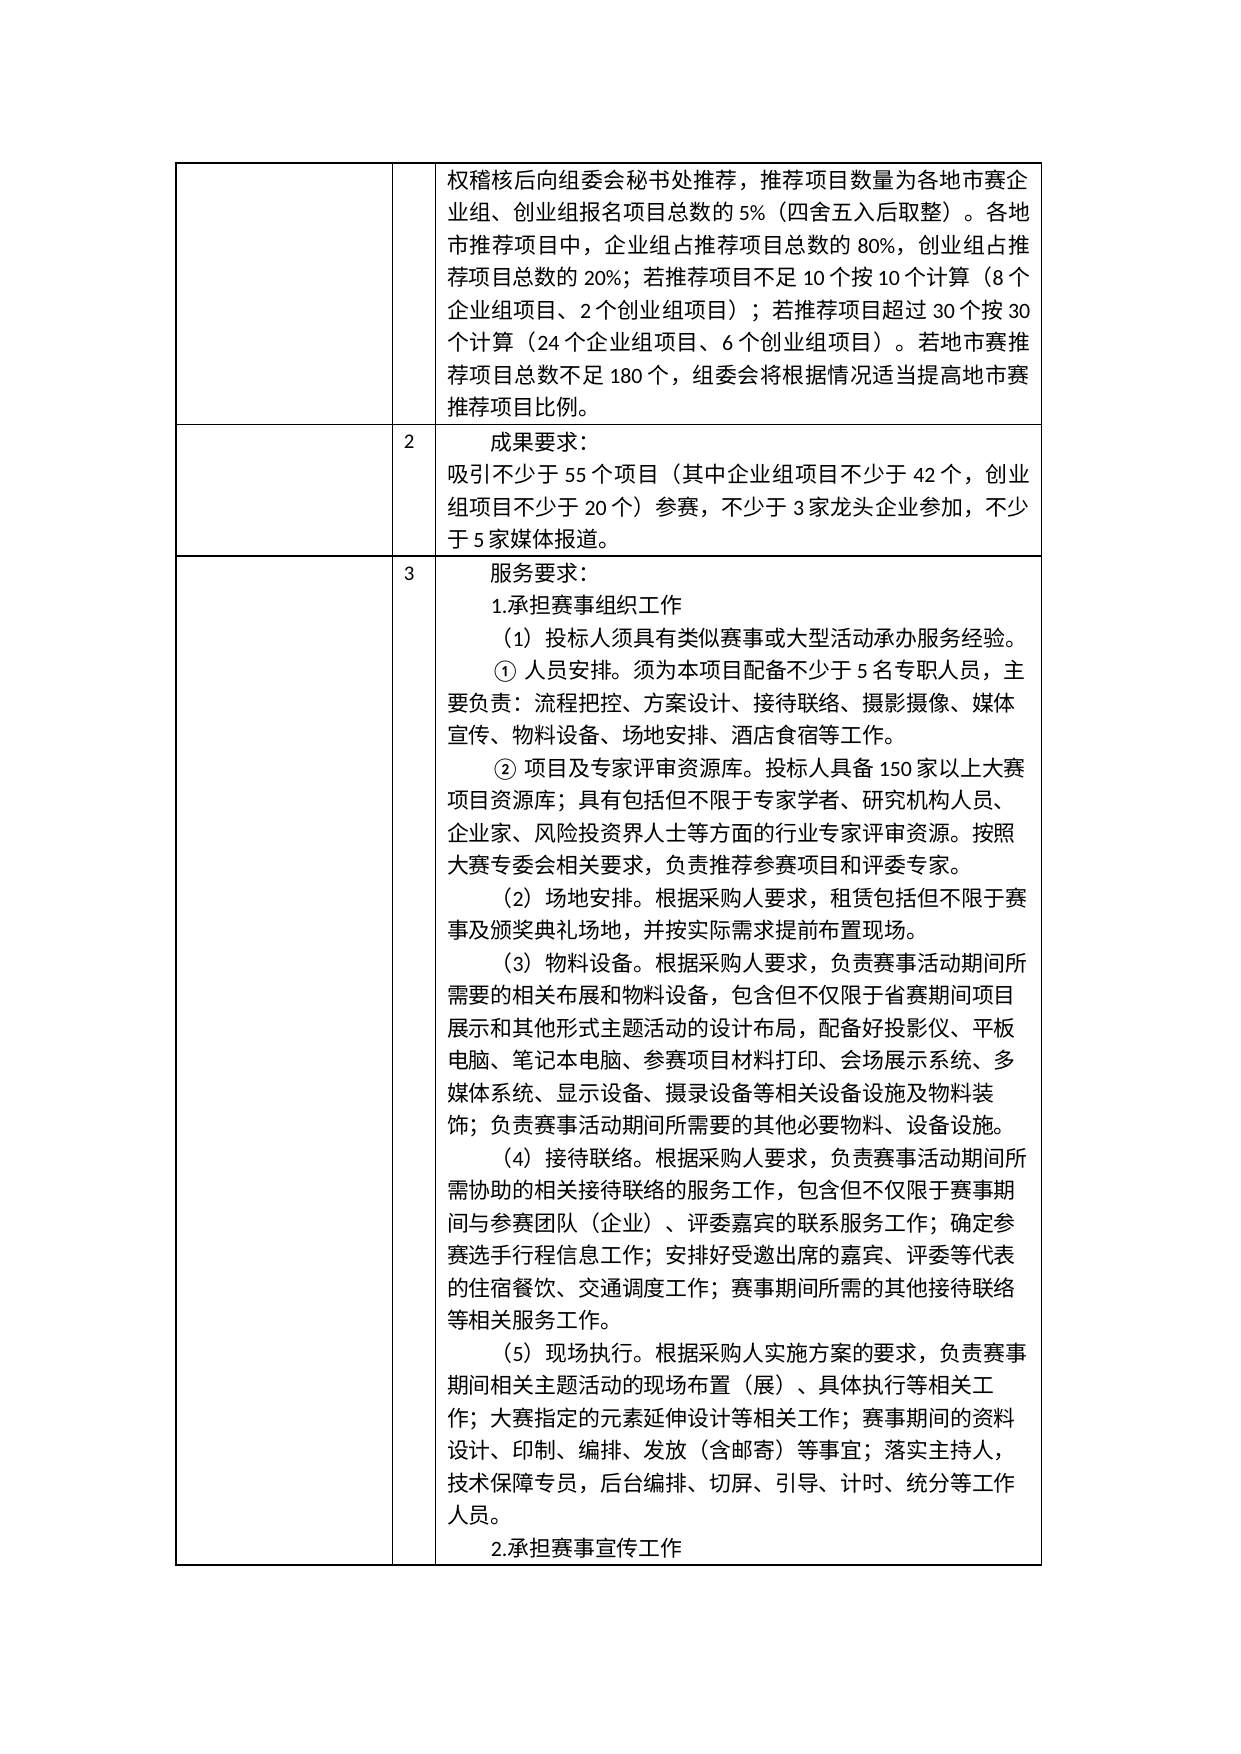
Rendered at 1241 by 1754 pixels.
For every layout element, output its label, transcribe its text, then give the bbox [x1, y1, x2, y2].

table_cell 2 [393, 425, 435, 555]
table_cell [177, 164, 392, 423]
table_cell 1 [393, 164, 435, 423]
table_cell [436, 164, 1041, 423]
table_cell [436, 557, 1041, 1564]
table_cell [177, 425, 392, 555]
table_cell [177, 557, 392, 1564]
table_cell 3 [393, 557, 435, 1564]
table_cell 成果要求： 吸引不少于55个项目（其中企业组项目不少于42个，创业组项目不少于20个）参赛，不少于3家龙头企业参加，不少于5家媒体报道。 [436, 425, 1041, 555]
